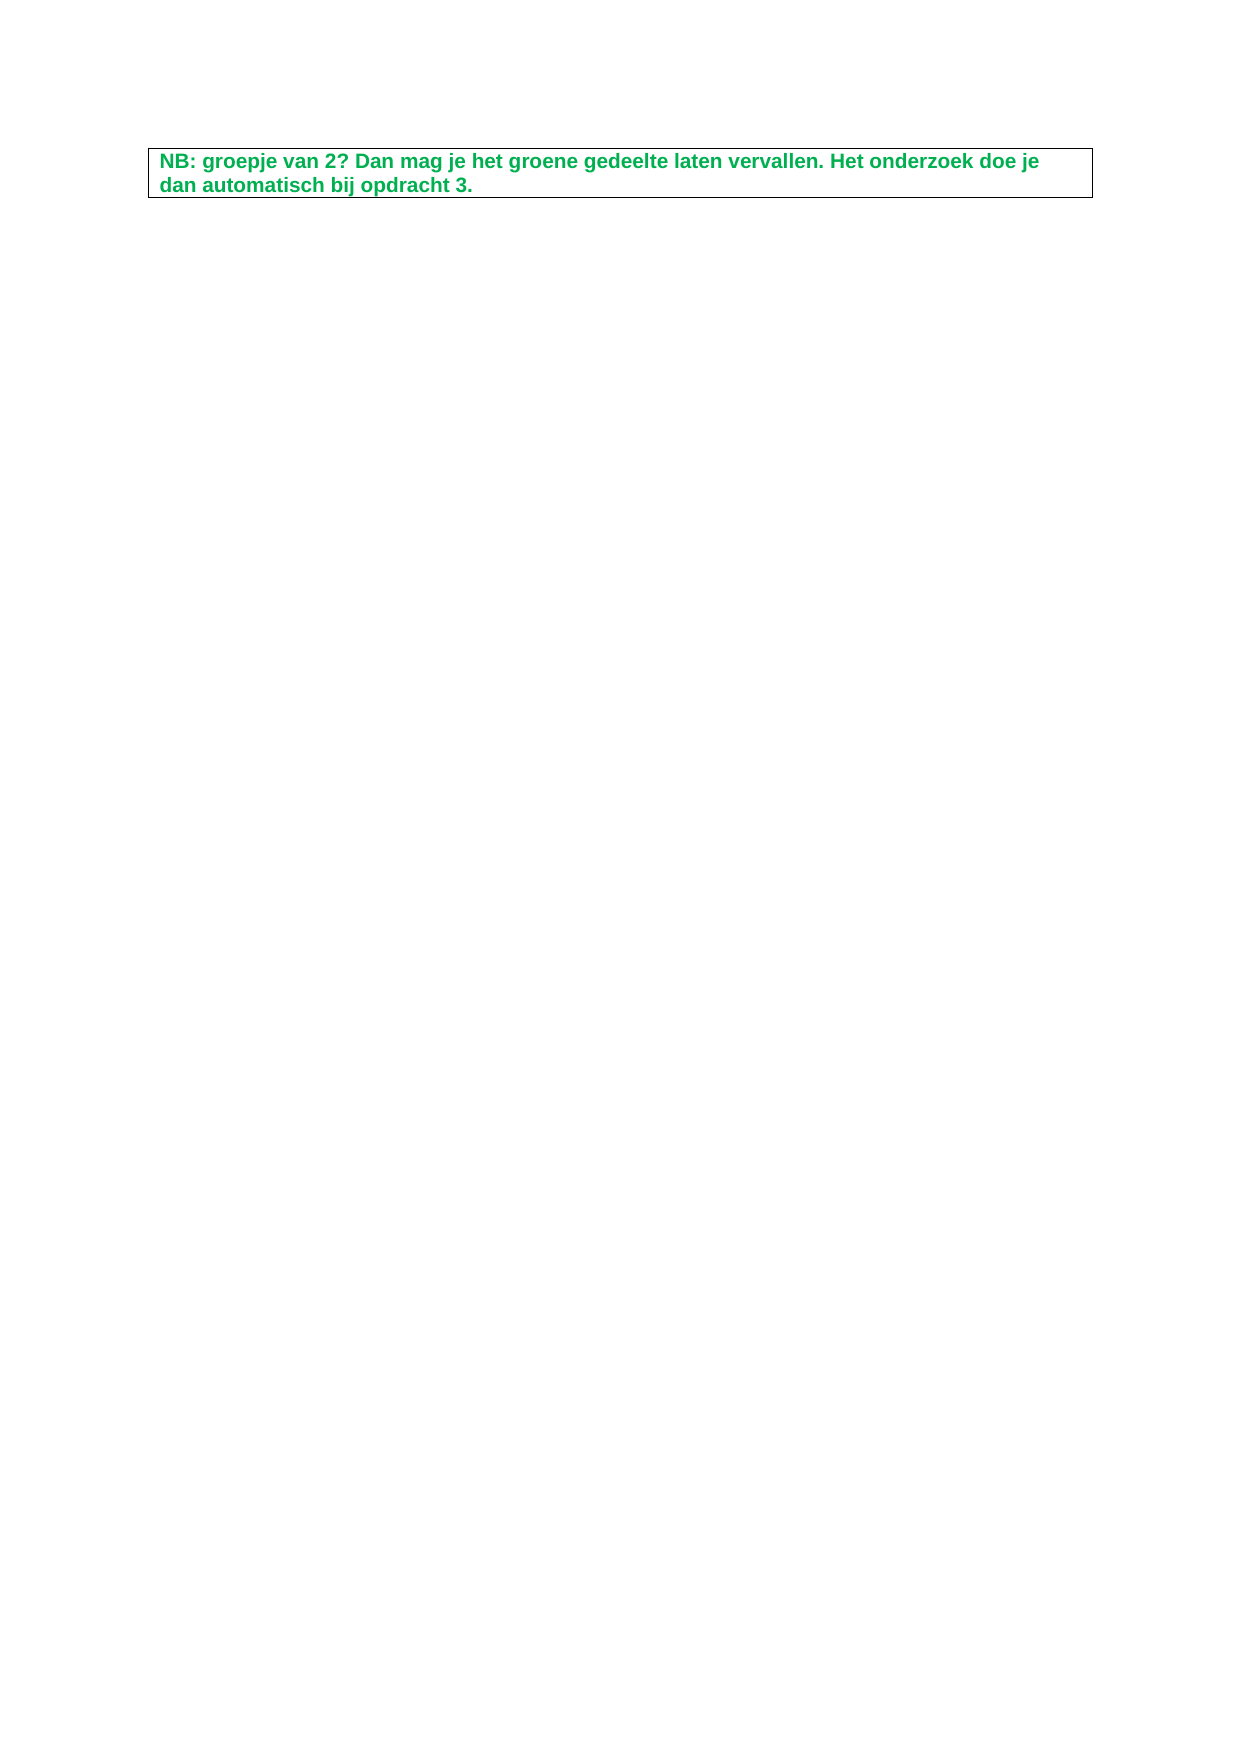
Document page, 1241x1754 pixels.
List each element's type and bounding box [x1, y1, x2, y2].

table_cell [149, 149, 1092, 197]
